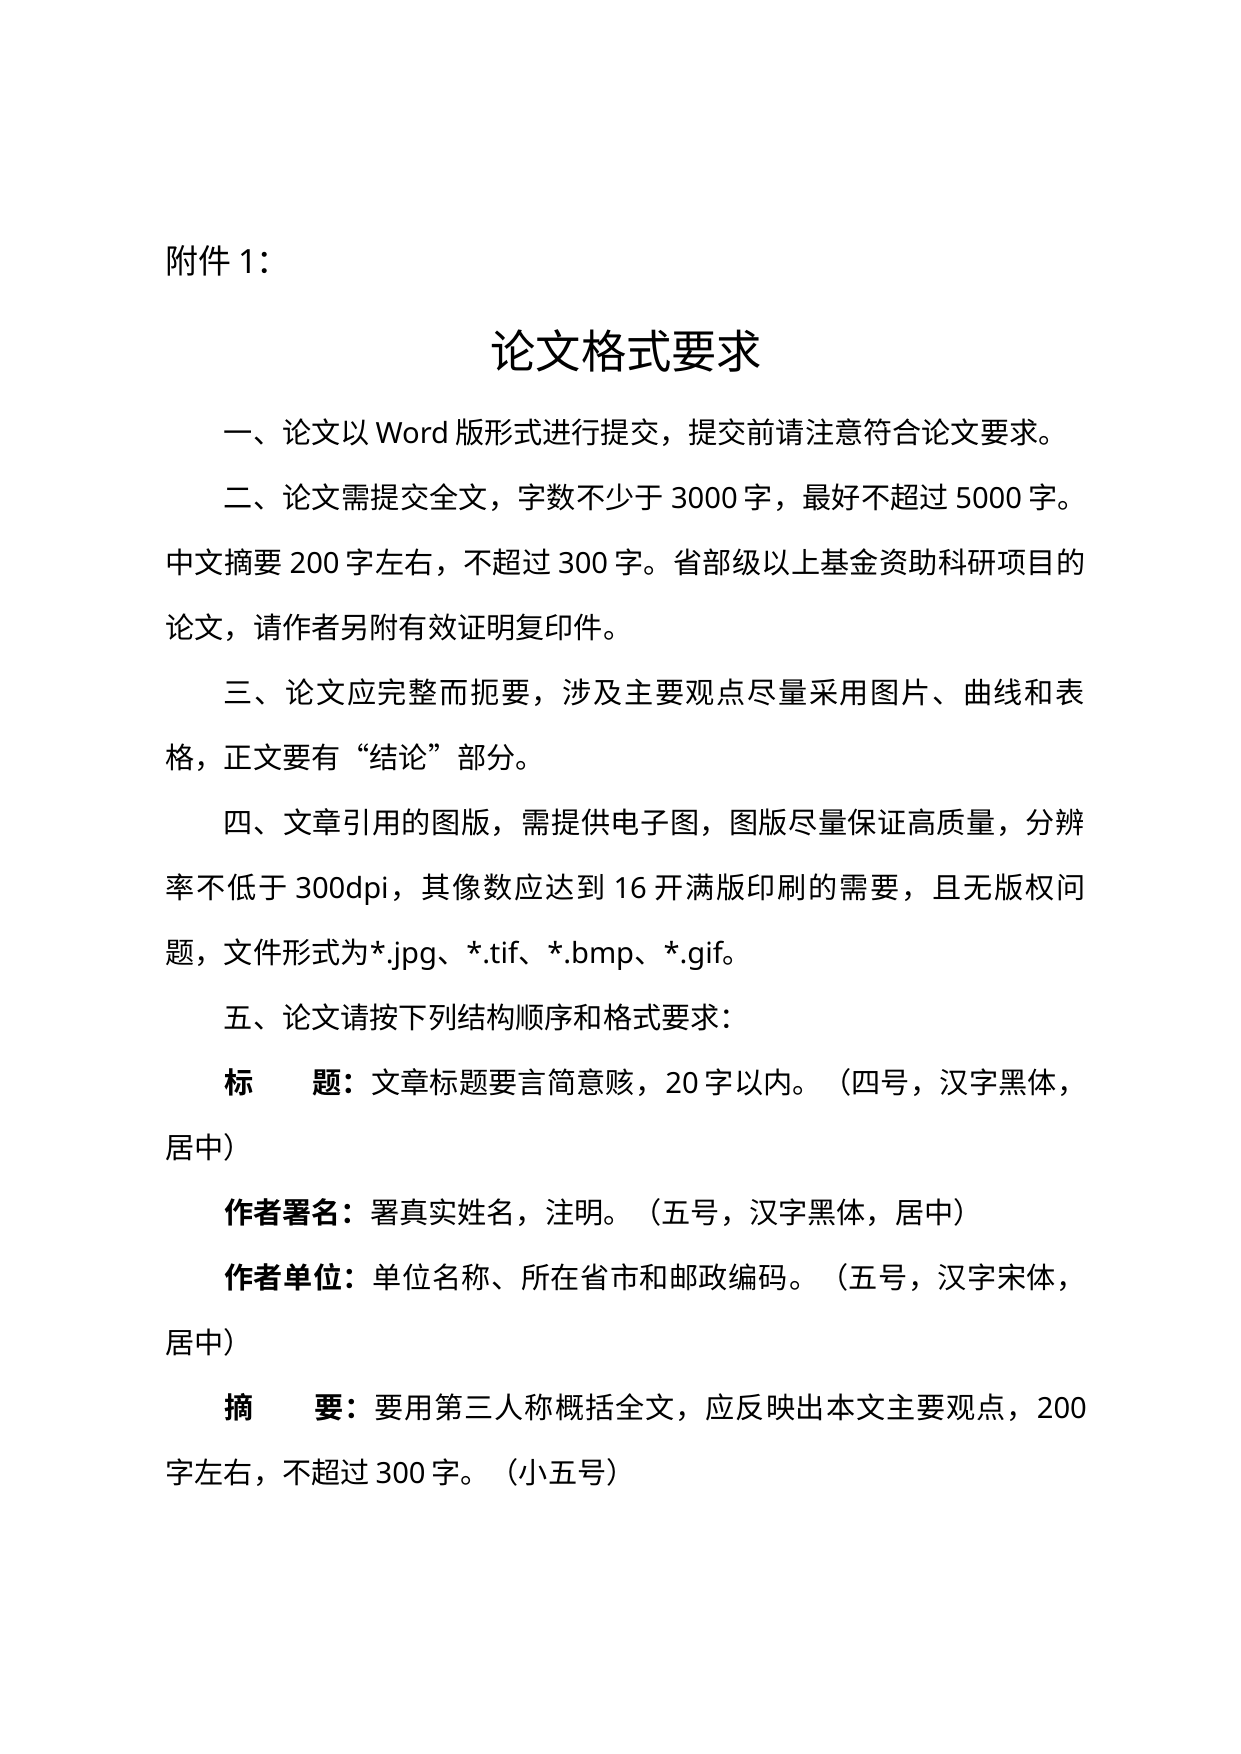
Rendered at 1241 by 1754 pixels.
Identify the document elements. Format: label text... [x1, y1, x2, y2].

text 一、论文以Word版形式进行提交，提交前请注意符合论文要求。 [165, 398, 1087, 463]
text 二、论文需提交全文，字数不少于3000字，最好不超过5000字。中文摘要200字左右，不超过300字。省部级以上基金资助科研项目的论文，请作者另附有效证明复印件。 [165, 463, 1087, 658]
text 摘 要：要用第三人称概括全文，应反映出本文主要观点，200字左右，不超过300字。（小五号） [165, 1373, 1087, 1503]
text 附件1： [165, 233, 1087, 283]
text 五、论文请按下列结构顺序和格式要求： [165, 983, 1087, 1048]
text 作者单位：单位名称、所在省市和邮政编码。（五号，汉字宋体，居中） [165, 1243, 1087, 1373]
text 作者署名：署真实姓名，注明。（五号，汉字黑体，居中） [165, 1178, 1087, 1243]
text 论文格式要求 [165, 316, 1087, 382]
text 标 题：文章标题要言简意赅，20字以内。（四号，汉字黑体，居中） [165, 1048, 1087, 1178]
text 四、文章引用的图版，需提供电子图，图版尽量保证高质量，分辨率不低于300dpi，其像数应达到16开满版印刷的需要，且无版权问题，文件形式为*.jpg、*.tif、*.bmp、*.gif。 [165, 788, 1087, 983]
text 三、论文应完整而扼要，涉及主要观点尽量采用图片、曲线和表格，正文要有“结论”部分。 [165, 658, 1087, 788]
